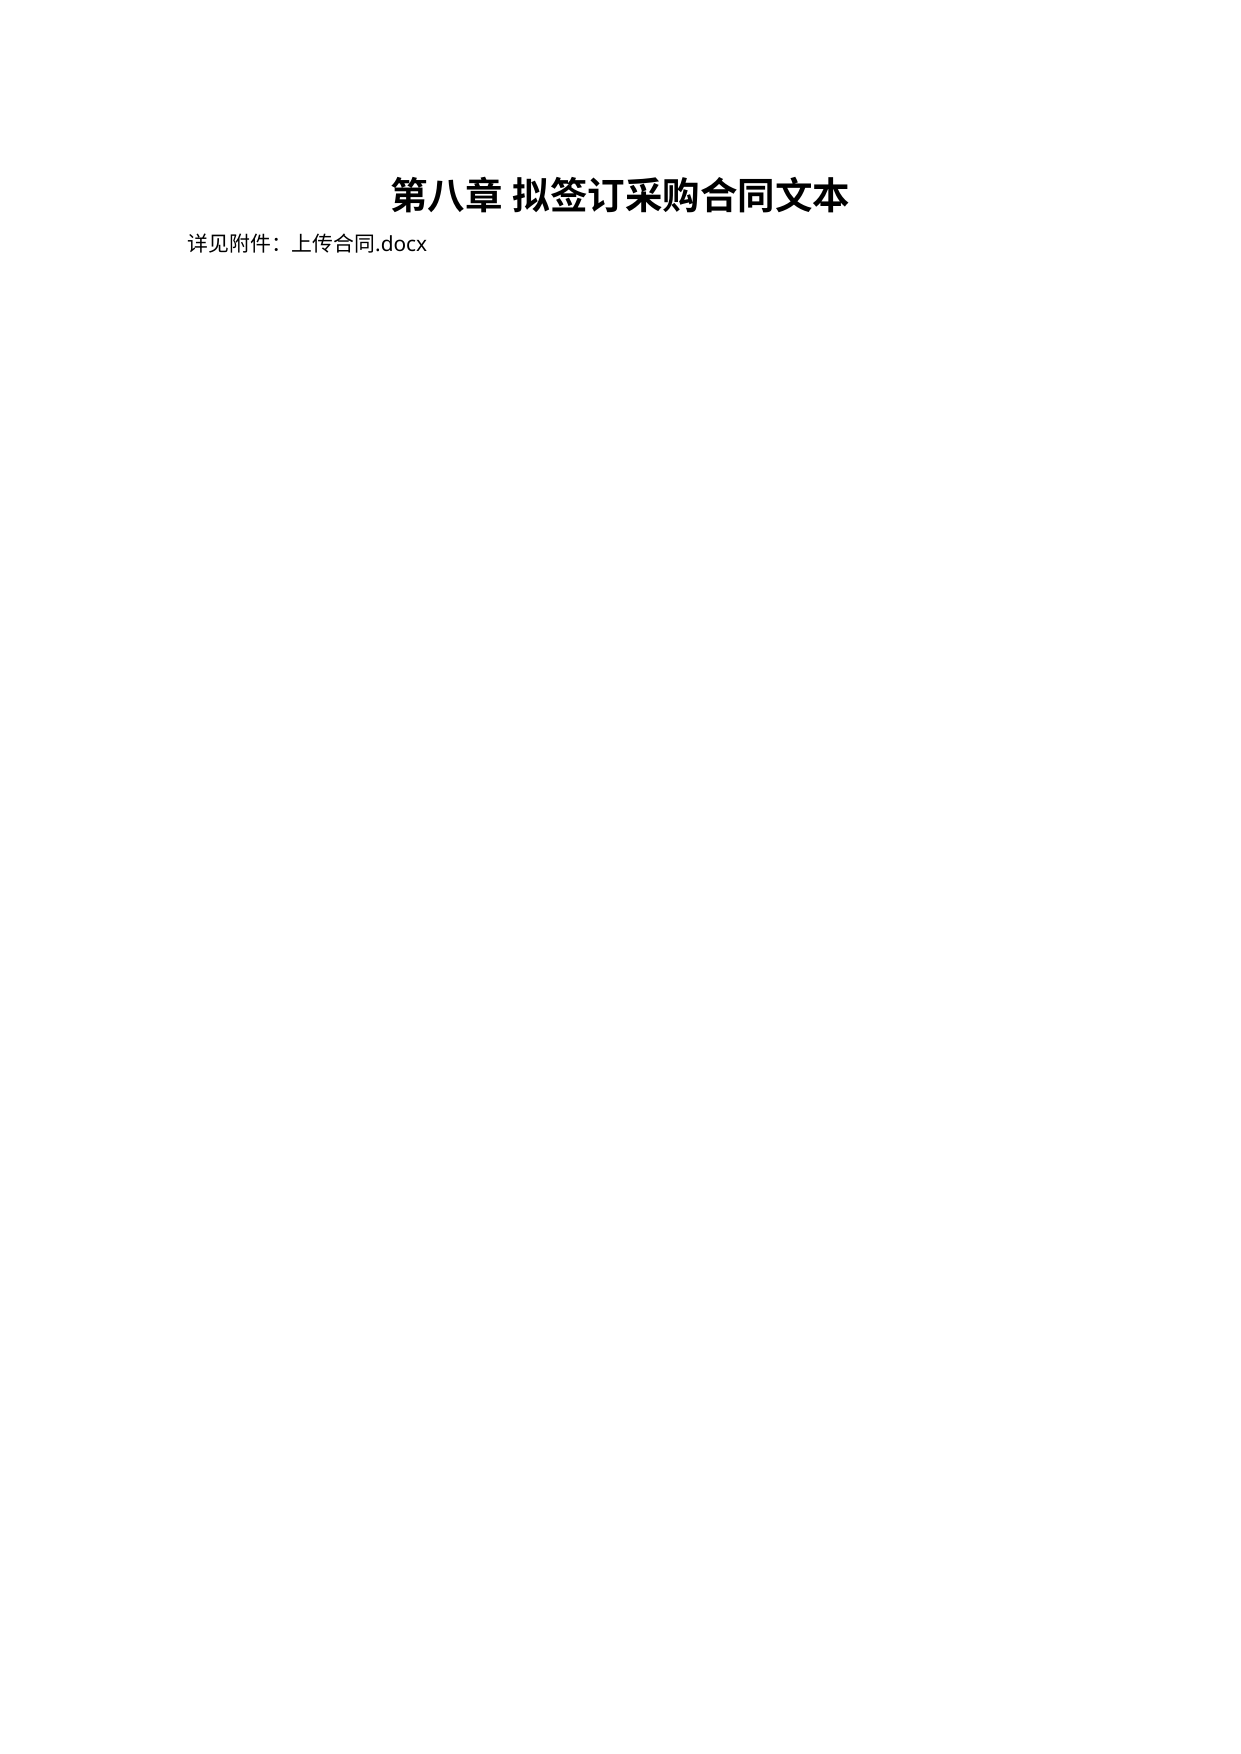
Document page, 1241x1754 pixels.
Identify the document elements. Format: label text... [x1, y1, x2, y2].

text 第八章 拟签订采购合同文本 [187, 162, 1053, 227]
text 详见附件：上传合同.docx [187, 227, 1053, 259]
